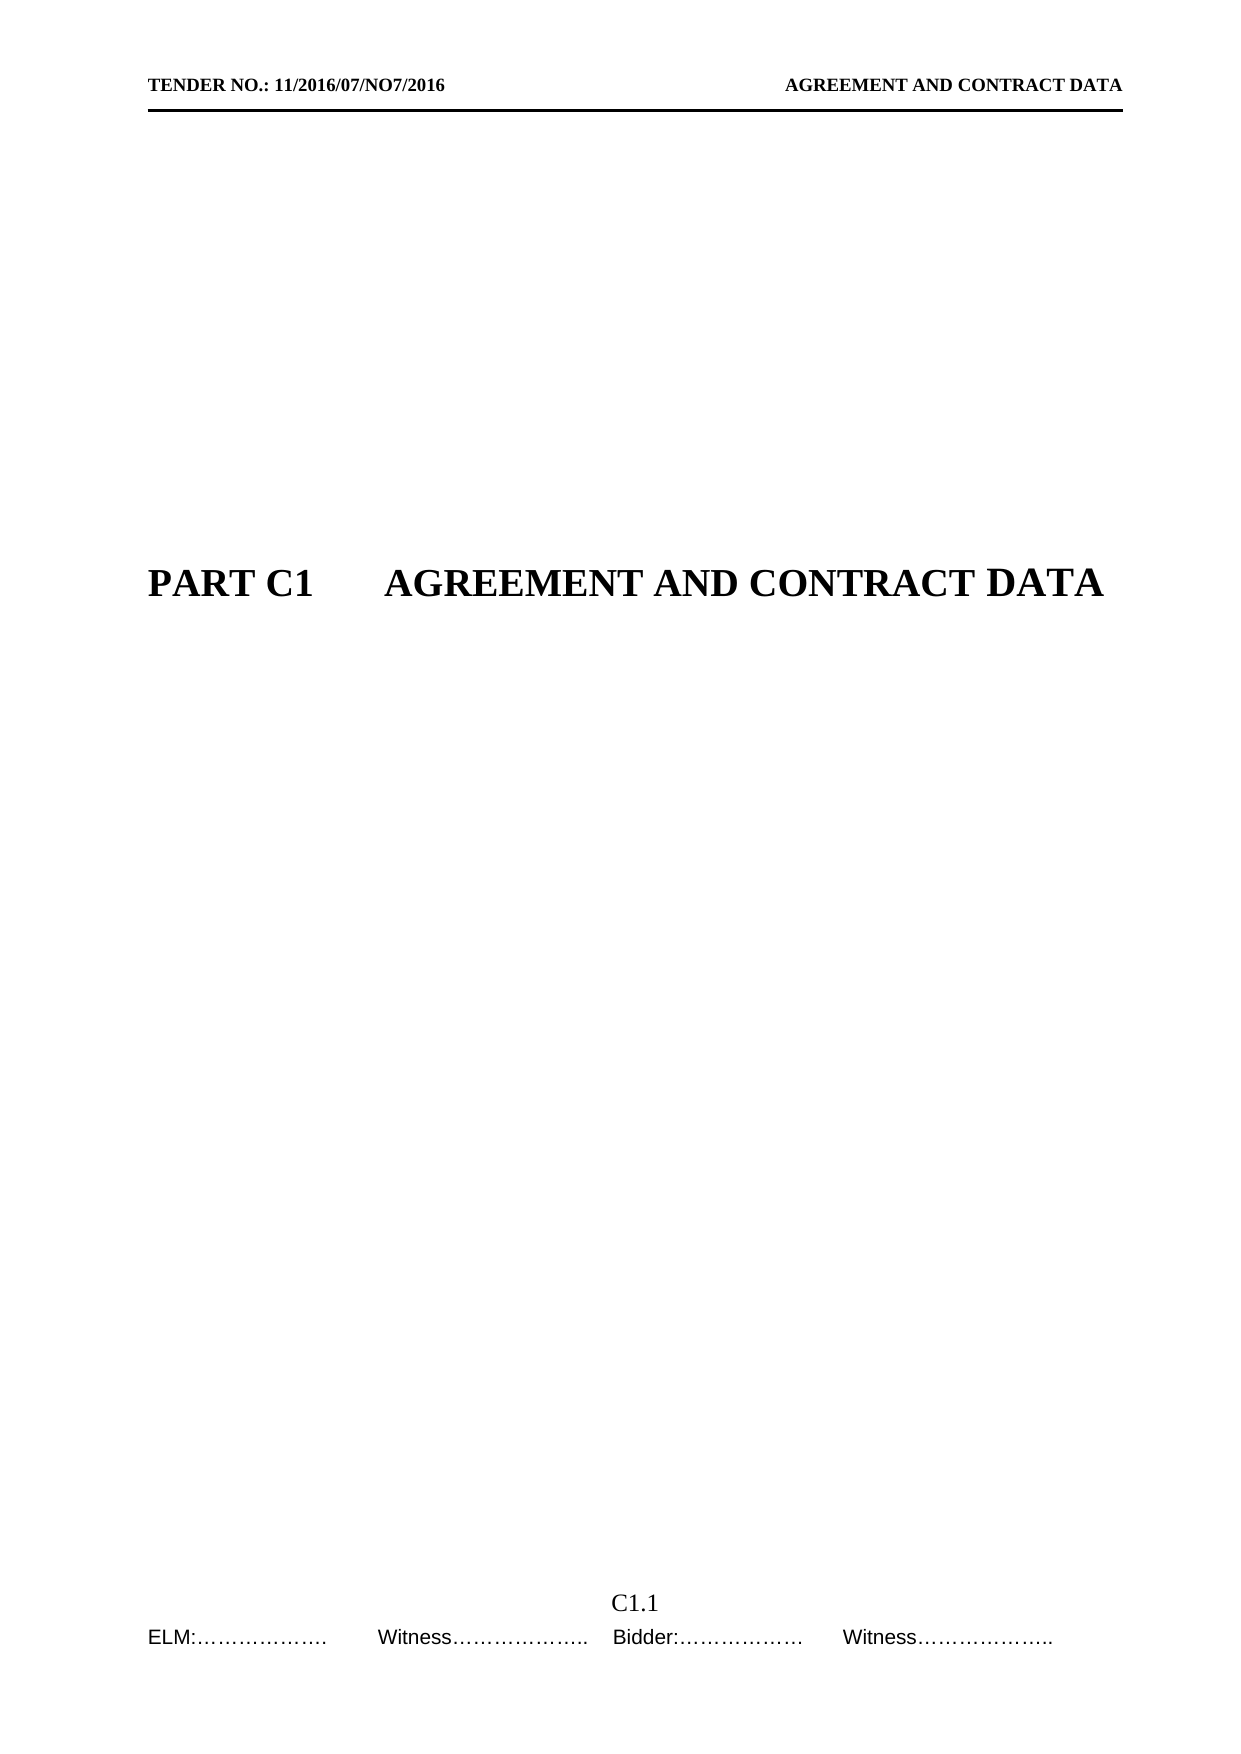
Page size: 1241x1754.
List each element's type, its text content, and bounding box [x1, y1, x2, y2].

text PART C1 AGREEMENT AND CONTRACT DATA [148, 557, 1122, 605]
